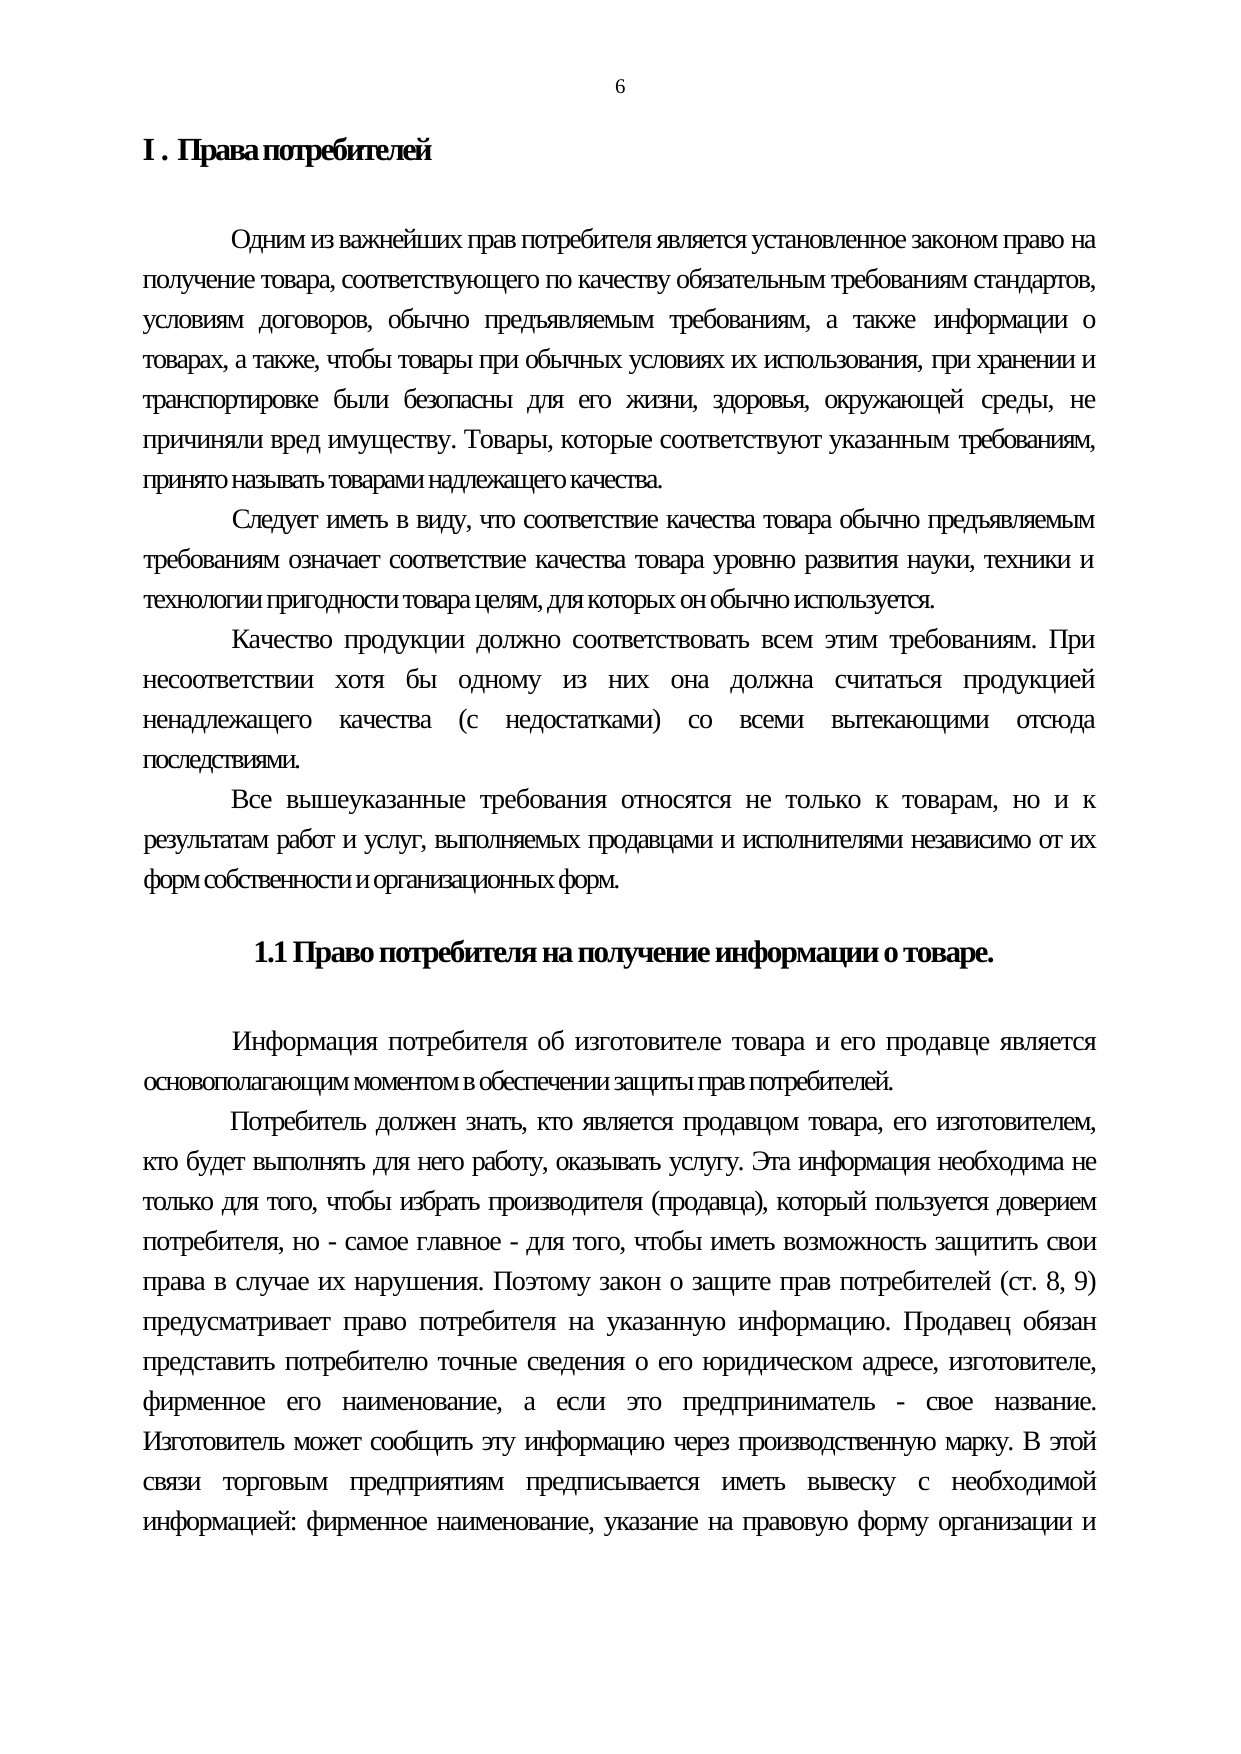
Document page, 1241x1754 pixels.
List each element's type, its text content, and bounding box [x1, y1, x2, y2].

text Одним из важнейших прав потребителя является установленное законом право на получение товара, соответствующего по качеству обязательным требованиям стандартов, условиям договоров, обычно предъявляемым требованиям, а также информации о товарах, а также, чтобы товары при обычных условиях их использования, при хранении и транспортировке были безопасны для его жизни, здоровья, окружающей среды, не причиняли вред имуществу. Товары, которые соответствуют указанным требованиям, принято называть товарами надлежащего качества. [142, 216, 1096, 496]
text Все вышеуказанные требования относятся не только к товарам, но и к результатам работ и услуг, выполняемых продавцами и исполнителями независимо от их форм собственности и организационных форм. [143, 777, 1097, 897]
text Информация потребителя об изготовителе товара и его продавце является основополагающим моментом в обеспечении защиты прав потребителей. [143, 1018, 1097, 1098]
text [142, 1099, 1098, 1539]
text 1.1 Право потребителя на получение информации о товаре. [253, 933, 1098, 969]
text Качество продукции должно соответствовать всем этим требованиям. При несоответствии хотя бы одному из них она должна считаться продукцией ненадлежащего качества (с недостатками) со всеми вытекающими отсюда последствиями. [142, 617, 1096, 777]
text Следует иметь в виду, что соответствие качества товара обычно предъявляемым требованиям означает соответствие качества товара уровню развития науки, техники и технологии пригодности товара целям, для которых он обычно используется. [143, 497, 1096, 617]
text I . Права потребителей [142, 130, 1098, 167]
